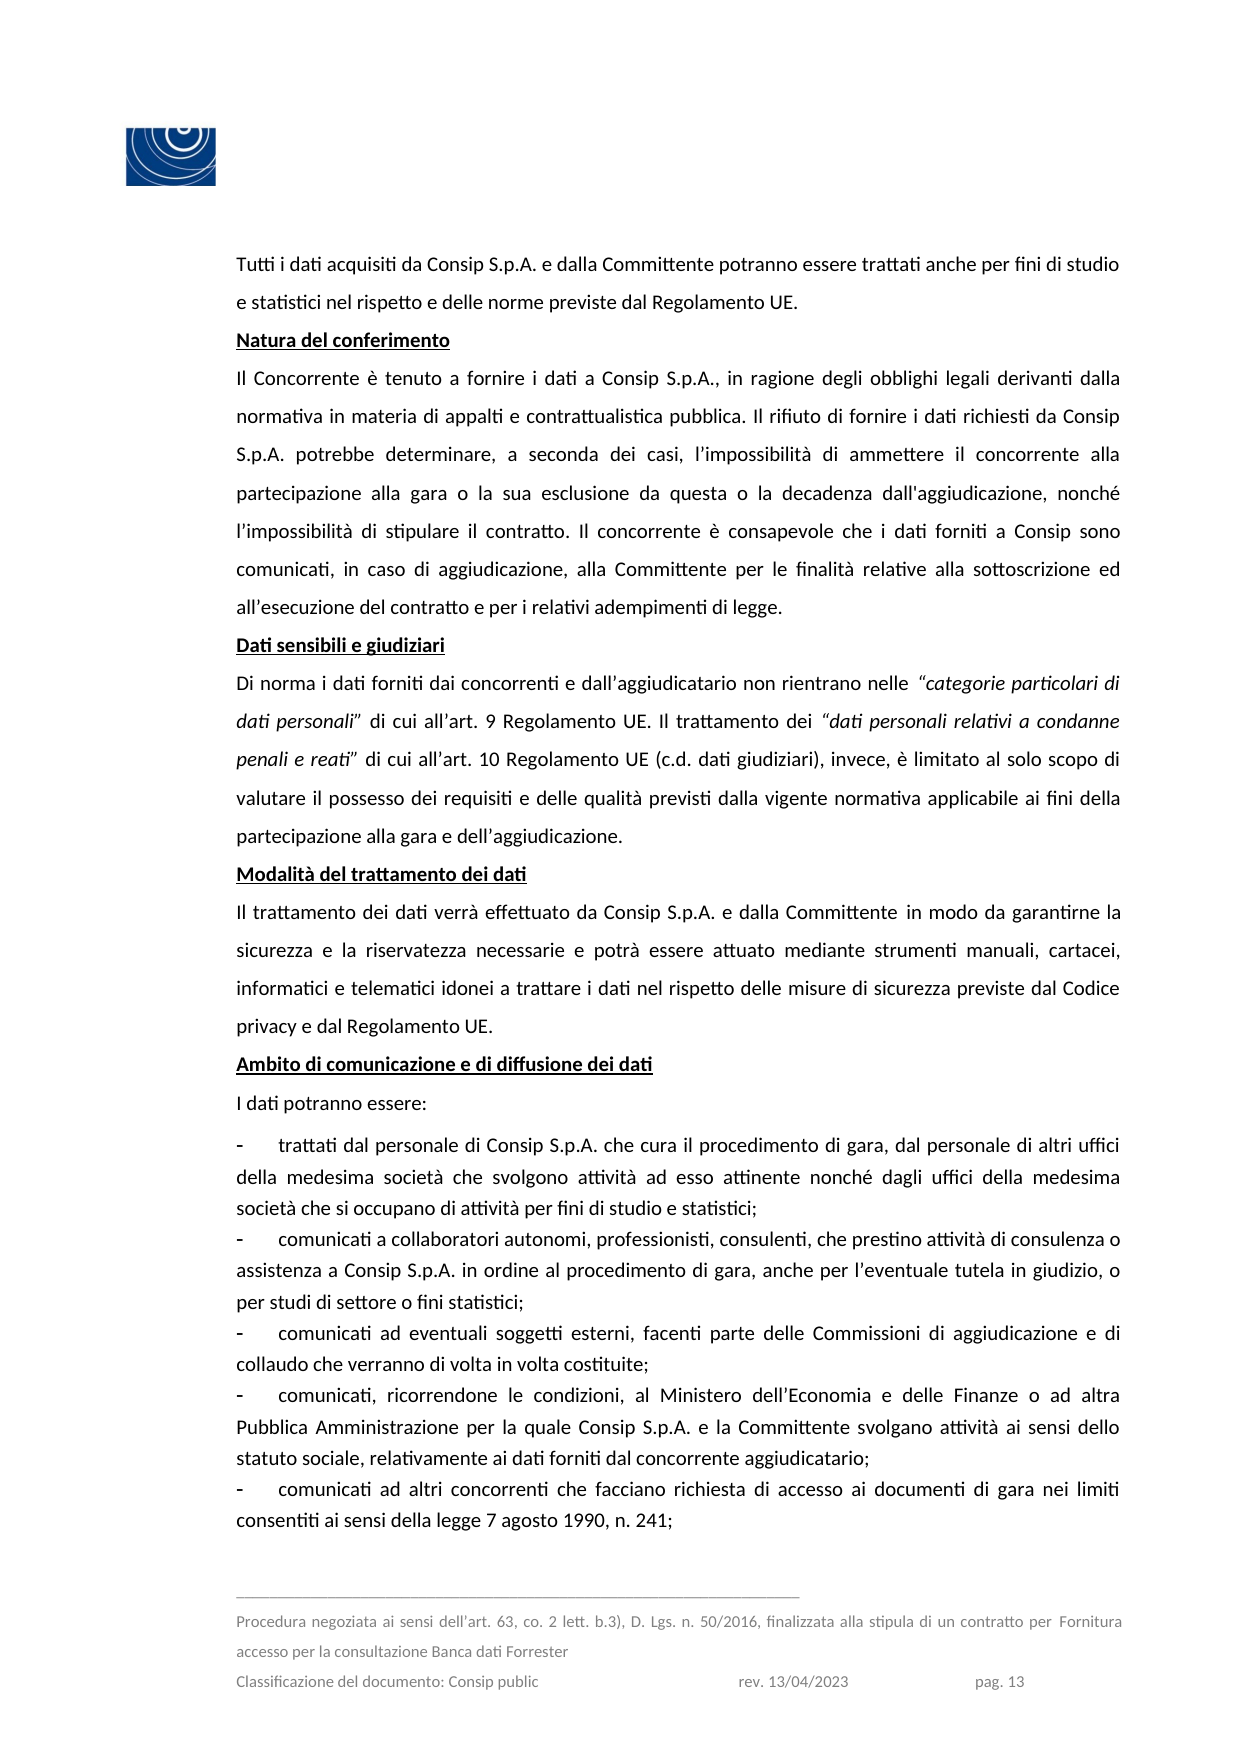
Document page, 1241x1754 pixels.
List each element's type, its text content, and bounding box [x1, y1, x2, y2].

list comunicati ad altri concorrenti che facciano richiesta di accesso ai documenti di gara nei limiti consentiti ai sensi della legge 7 agosto 1990, n. 241; [236, 1472, 1122, 1534]
list comunicati, ricorrendone le condizioni, al Ministero dell’Economia e delle Finanze o ad altra Pubblica Amministrazione per la quale Consip S.p.A. e la Committente svolgano attività ai sensi dello statuto sociale, relativamente ai dati forniti dal concorrente aggiudicatario; [236, 1378, 1122, 1472]
text Modalità del trattamento dei dati [236, 861, 1122, 886]
text Dati sensibili e giudiziari [236, 632, 1122, 658]
list comunicati ad eventuali soggetti esterni, facenti parte delle Commissioni di aggiudicazione e di collaudo che verranno di volta in volta costituite; [236, 1315, 1122, 1378]
list comunicati a collaboratori autonomi, professionisti, consulenti, che prestino attività di consulenza o assistenza a Consip S.p.A. in ordine al procedimento di gara, anche per l’eventuale tutela in giudizio, o per studi di settore o fini statistici; [236, 1222, 1122, 1315]
list trattati dal personale di Consip S.p.A. che cura il procedimento di gara, dal personale di altri uffici della medesima società che svolgono attività ad esso attinente nonché dagli uffici della medesima società che si occupano di attività per fini di studio e statistici; [236, 1128, 1122, 1222]
text I dati potranno essere: [236, 1090, 1122, 1115]
text Tutti i dati acquisiti da Consip S.p.A. e dalla Committente potranno essere trattati anche per fini di studio e statistici nel rispetto e delle norme previste dal Regolamento UE. [236, 251, 1122, 314]
text Di norma i dati forniti dai concorrenti e dall’aggiudicatario non rientrano nelle “categorie particolari di dati personali” di cui all’art. 9 Regolamento UE. Il trattamento dei “dati personali relativi a condanne penali e reati” di cui all’art. 10 Regolamento UE (c.d. dati giudiziari), invece, è limitato al solo scopo di valutare il possesso dei requisiti e delle qualità previsti dalla vigente normativa applicabile ai fini della partecipazione alla gara e dell’aggiudicazione. [236, 670, 1122, 848]
text Natura del conferimento [236, 327, 1122, 353]
text Ambito di comunicazione e di diffusione dei dati [236, 1052, 1122, 1077]
text Il trattamento dei dati verrà effettuato da Consip S.p.A. e dalla Committente in modo da garantirne la sicurezza e la riservatezza necessarie e potrà essere attuato mediante strumenti manuali, cartacei, informatici e telematici idonei a trattare i dati nel rispetto delle misure di sicurezza previste dal Codice privacy e dal Regolamento UE. [236, 899, 1122, 1039]
text Il Concorrente è tenuto a fornire i dati a Consip S.p.A., in ragione degli obblighi legali derivanti dalla normativa in materia di appalti e contrattualistica pubblica. Il rifiuto di fornire i dati richiesti da Consip S.p.A. potrebbe determinare, a seconda dei casi, l’impossibilità di ammettere il concorrente alla partecipazione alla gara o la sua esclusione da questa o la decadenza dall'aggiudicazione, nonché l’impossibilità di stipulare il contratto. Il concorrente è consapevole che i dati forniti a Consip sono comunicati, in caso di aggiudicazione, alla Committente per le finalità relative alla sottoscrizione ed all’esecuzione del contratto e per i relativi adempimenti di legge. [236, 365, 1122, 619]
picture [0, 0, 216, 185]
